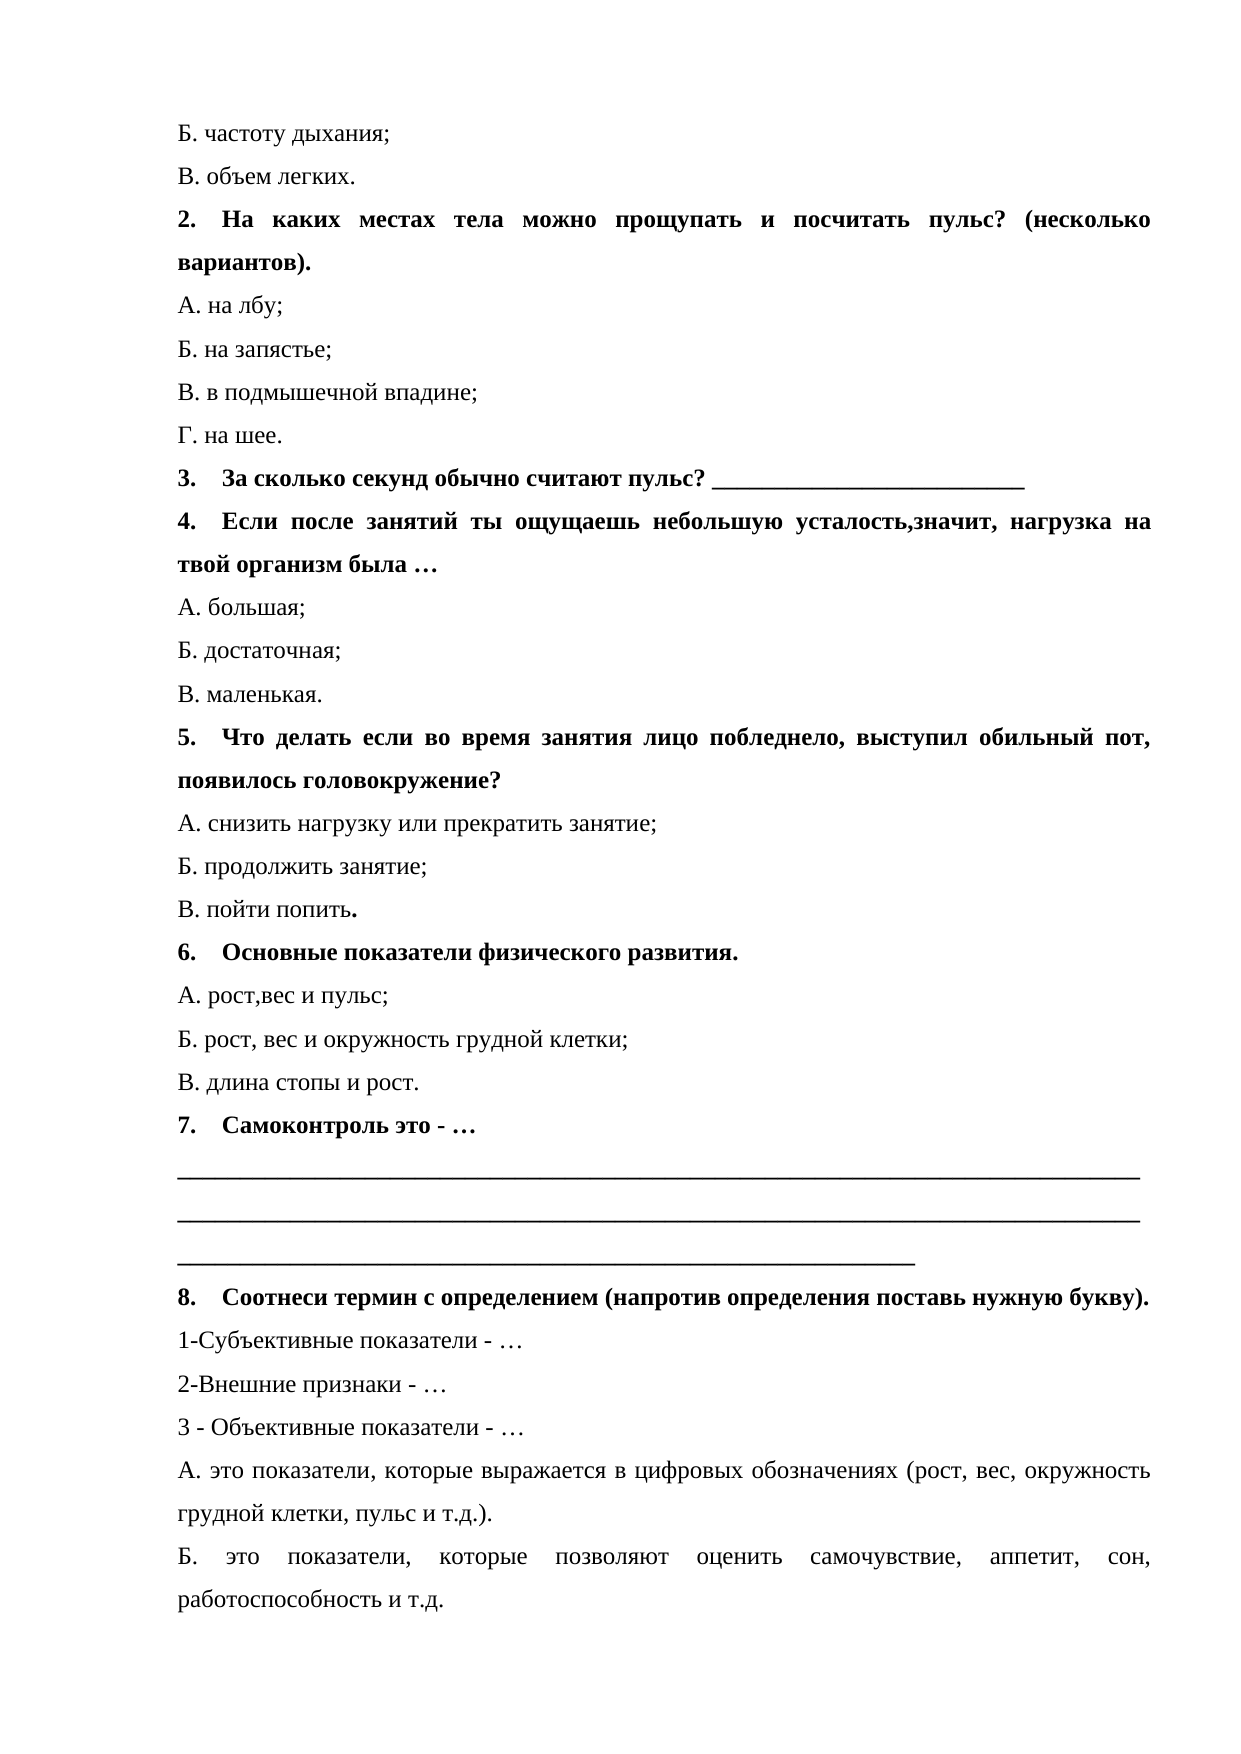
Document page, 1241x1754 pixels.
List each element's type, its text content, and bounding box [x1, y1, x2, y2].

list Если после занятий ты ощущаешь небольшую усталость,значит, нагрузка на твой организм была … [177, 506, 1152, 578]
text Б. частоту дыхания; [177, 118, 1152, 147]
list Что делать если во время занятия лицо побледнело, выступил обильный пот, появилось головокружение? [177, 722, 1152, 794]
text Г. на шее. [177, 420, 1152, 449]
text В. маленькая. [177, 679, 1152, 707]
text В. объем легких. [177, 161, 1152, 190]
text А. рост,вес и пульс; [177, 981, 1152, 1009]
list А. на лбу; [177, 291, 1152, 319]
text 1-Субъективные показатели - … [177, 1326, 1152, 1354]
list Самоконтроль это - … [177, 1110, 1152, 1139]
list Основные показатели физического развития. [177, 937, 1152, 966]
text В. длина стопы и рост. [177, 1067, 1152, 1096]
text Б. это показатели, которые позволяют оценить самочувствие, аппетит, сон, работоспособность и т.д. [177, 1541, 1152, 1613]
text А. снизить нагрузку или прекратить занятие; [177, 808, 1152, 837]
text А. это показатели, которые выражается в цифровых обозначениях (рост, вес, окружность грудной клетки, пульс и т.д.). [177, 1455, 1152, 1527]
list За сколько секунд обычно считают пульс? _________________________ [177, 463, 1152, 492]
list На каких местах тела можно прощупать и посчитать пульс? (несколько вариантов). [177, 204, 1152, 276]
text Б. достаточная; [177, 636, 1152, 664]
text _____________________________________________________________________________________________________________________________________________________________________________________________________________________ [177, 1153, 1152, 1268]
text Б. продолжить занятие; [177, 851, 1152, 880]
text 3 - Объективные показатели - … [177, 1412, 1152, 1441]
text В. в подмышечной впадине; [177, 377, 1152, 406]
text А. большая; [177, 592, 1152, 621]
text 2-Внешние признаки - … [177, 1369, 1152, 1397]
text В. пойти попить. [177, 894, 1152, 923]
list Б. на запястье; [177, 334, 1152, 362]
text Б. рост, вес и окружность грудной клетки; [177, 1024, 1152, 1052]
list Соотнеси термин с определением (напротив определения поставь нужную букву). [177, 1282, 1152, 1311]
